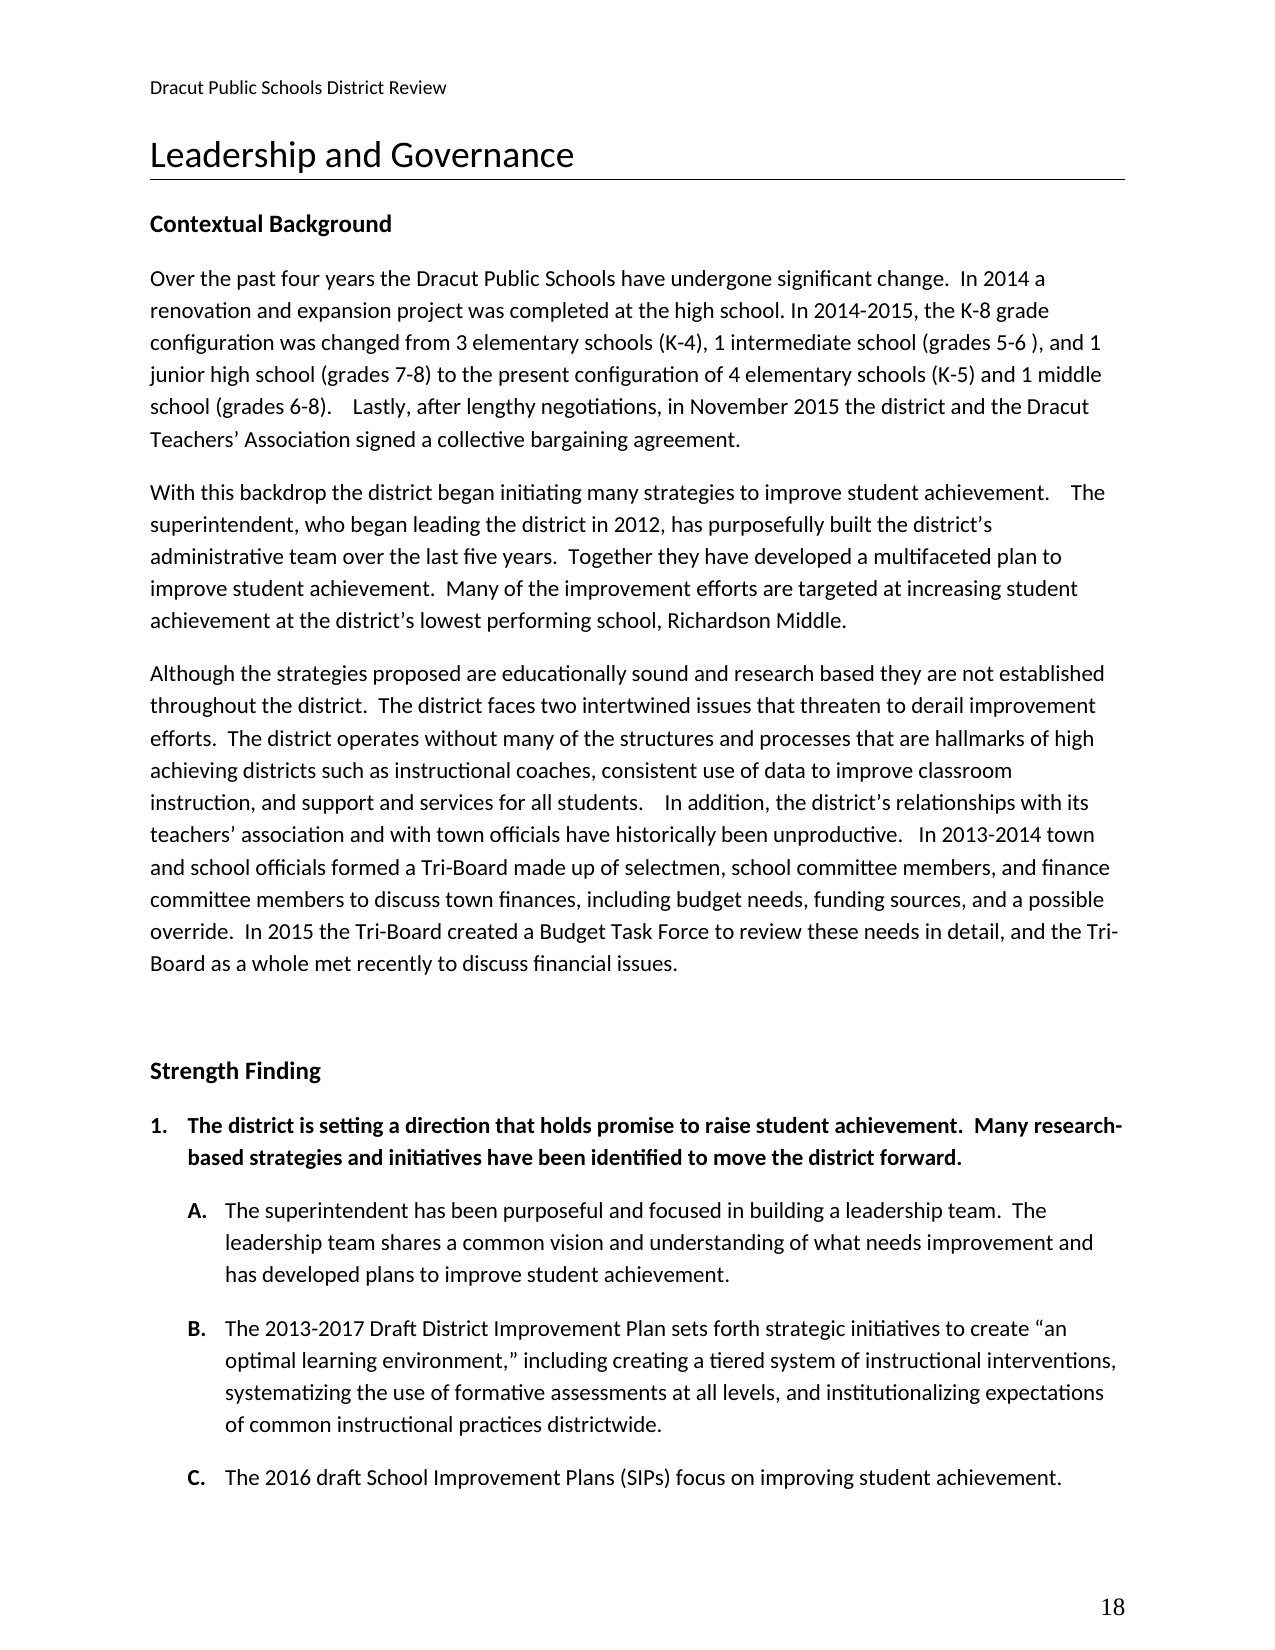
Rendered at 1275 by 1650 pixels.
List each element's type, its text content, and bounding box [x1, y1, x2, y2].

text With this backdrop the district began initiating many strategies to improve student achievement. The superintendent, who began leading the district in 2012, has purposefully built the district’s administrative team over the last five years. Together they have developed a multifaceted plan to improve student achievement. Many of the improvement efforts are targeted at increasing student achievement at the district’s lowest performing school, Richardson Middle. [150, 478, 1125, 634]
list The district is setting a direction that holds promise to raise student achievement. Many research-based strategies and initiatives have been identified to move the district forward. [150, 1111, 1125, 1171]
text C. The 2016 draft School Improvement Plans (SIPs) focus on improving student achievement. [150, 1463, 1125, 1491]
list The superintendent has been purposeful and focused in building a leadership team. The leadership team shares a common vision and understanding of what needs improvement and has developed plans to improve student achievement. [187, 1196, 1125, 1289]
text Strength Finding [150, 1055, 1125, 1086]
text Leadership and Governance [150, 131, 1125, 179]
text Although the strategies proposed are educationally sound and research based they are not established throughout the district. The district faces two intertwined issues that threaten to derail improvement efforts. The district operates without many of the structures and processes that are hallmarks of high achieving districts such as instructional coaches, consistent use of data to improve classroom instruction, and support and services for all students. In addition, the district’s relationships with its teachers’ association and with town officials have historically been unproductive. In 2013-2014 town and school officials formed a Tri-Board made up of selectmen, school committee members, and finance committee members to discuss town finances, including budget needs, funding sources, and a possible override. In 2015 the Tri-Board created a Budget Task Force to review these needs in detail, and the Tri-Board as a whole met recently to discuss financial issues. [150, 659, 1125, 977]
text B. The 2013-2017 Draft District Improvement Plan sets forth strategic initiatives to create “an optimal learning environment,” including creating a tiered system of instructional interventions, systematizing the use of formative assessments at all levels, and institutionalizing expectations of common instructional practices districtwide. [150, 1314, 1125, 1438]
text Contextual Background [150, 208, 1125, 238]
text Over the past four years the Dracut Public Schools have undergone significant change. In 2014 a renovation and expansion project was completed at the high school. In 2014-2015, the K-8 grade configuration was changed from 3 elementary schools (K-4), 1 intermediate school (grades 5-6 ), and 1 junior high school (grades 7-8) to the present configuration of 4 elementary schools (K-5) and 1 middle school (grades 6-8). Lastly, after lengthy negotiations, in November 2015 the district and the Dracut Teachers’ Association signed a collective bargaining agreement. [150, 264, 1125, 453]
